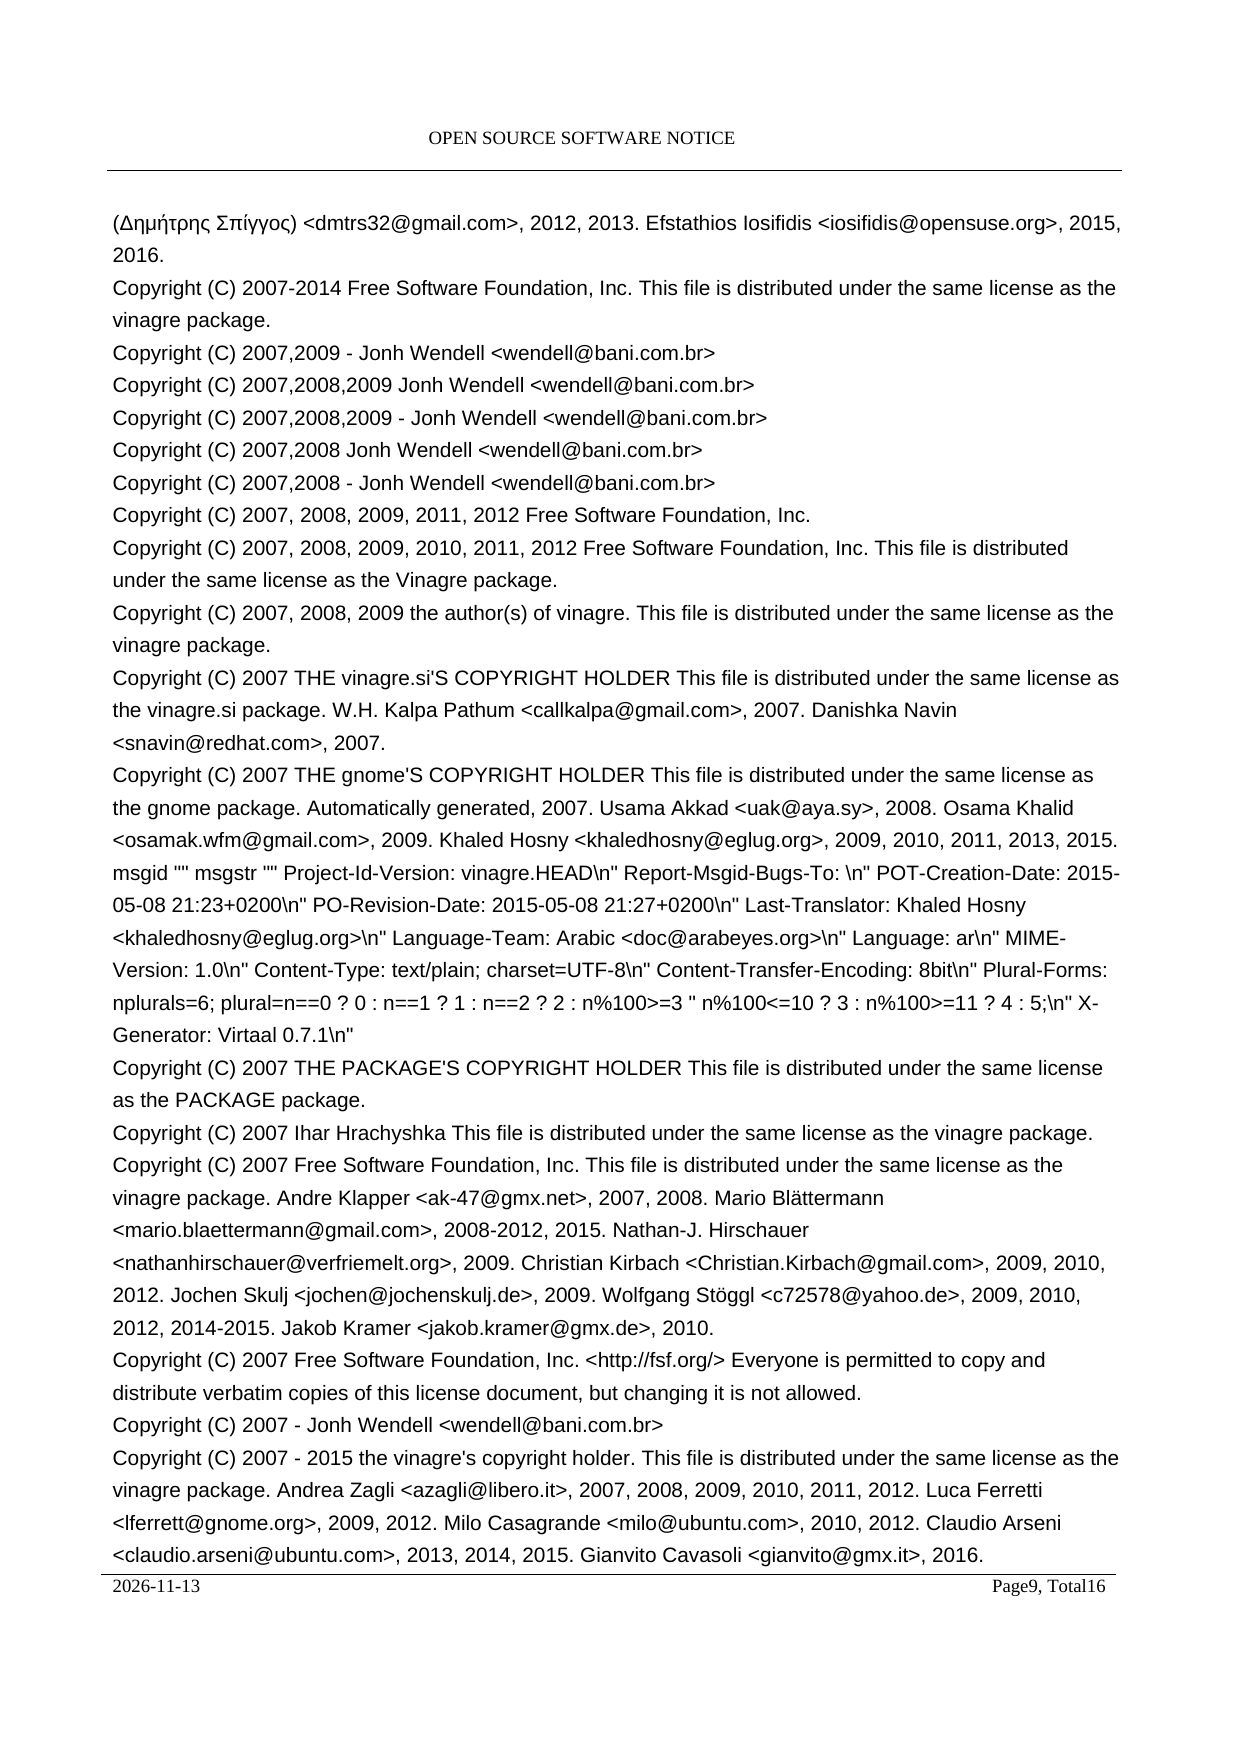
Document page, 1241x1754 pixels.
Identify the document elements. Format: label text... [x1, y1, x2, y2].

text Copyright (C) 2007,2008 Jonh Wendell <wendell@bani.com.br> [112, 434, 1128, 466]
text Copyright (C) 2007,2008,2009 Jonh Wendell <wendell@bani.com.br> [112, 369, 1128, 401]
text Copyright (C) 2007 THE vinagre.si'S COPYRIGHT HOLDER This file is distributed under the same license as the vinagre.si package. W.H. Kalpa Pathum <callkalpa@gmail.com>, 2007. Danishka Navin <snavin@redhat.com>, 2007. [112, 661, 1128, 759]
text Copyright (C) 2007 Free Software Foundation, Inc. This file is distributed under the same license as the vinagre package. Andre Klapper <ak-47@gmx.net>, 2007, 2008. Mario Blättermann <mario.blaettermann@gmail.com>, 2008-2012, 2015. Nathan-J. Hirschauer <nathanhirschauer@verfriemelt.org>, 2009. Christian Kirbach <Christian.Kirbach@gmail.com>, 2009, 2010, 2012. Jochen Skulj <jochen@jochenskulj.de>, 2009. Wolfgang Stöggl <c72578@yahoo.de>, 2009, 2010, 2012, 2014-2015. Jakob Kramer <jakob.kramer@gmx.de>, 2010. [112, 1149, 1128, 1344]
text Copyright (C) 2007,2008 - Jonh Wendell <wendell@bani.com.br> [112, 466, 1128, 499]
text Copyright (C) 2007,2008,2009 - Jonh Wendell <wendell@bani.com.br> [112, 401, 1128, 434]
text Copyright (C) 2007, 2008, 2009, 2011, 2012 Free Software Foundation, Inc. [112, 499, 1128, 531]
text Copyright (C) 2007 - 2015 the vinagre's copyright holder. This file is distributed under the same license as the vinagre package. Andrea Zagli <azagli@libero.it>, 2007, 2008, 2009, 2010, 2011, 2012. Luca Ferretti <lferrett@gnome.org>, 2009, 2012. Milo Casagrande <milo@ubuntu.com>, 2010, 2012. Claudio Arseni <claudio.arseni@ubuntu.com>, 2013, 2014, 2015. Gianvito Cavasoli <gianvito@gmx.it>, 2016. [112, 1441, 1128, 1571]
text Copyright (C) 2007 THE PACKAGE'S COPYRIGHT HOLDER This file is distributed under the same license as the PACKAGE package. [112, 1051, 1128, 1116]
text Copyright (C) 2007 Free Software Foundation, Inc. <http://fsf.org/> Everyone is permitted to copy and distribute verbatim copies of this license document, but changing it is not allowed. [112, 1344, 1128, 1409]
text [112, 206, 1128, 271]
text Copyright (C) 2007 - Jonh Wendell <wendell@bani.com.br> [112, 1409, 1128, 1441]
text Copyright (C) 2007 THE gnome'S COPYRIGHT HOLDER This file is distributed under the same license as the gnome package. Automatically generated, 2007. Usama Akkad <uak@aya.sy>, 2008. Osama Khalid <osamak.wfm@gmail.com>, 2009. Khaled Hosny <khaledhosny@eglug.org>, 2009, 2010, 2011, 2013, 2015. msgid "" msgstr "" Project-Id-Version: vinagre.HEAD\n" Report-Msgid-Bugs-To: \n" POT-Creation-Date: 2015-05-08 21:23+0200\n" PO-Revision-Date: 2015-05-08 21:27+0200\n" Last-Translator: Khaled Hosny <khaledhosny@eglug.org>\n" Language-Team: Arabic <doc@arabeyes.org>\n" Language: ar\n" MIME-Version: 1.0\n" Content-Type: text/plain; charset=UTF-8\n" Content-Transfer-Encoding: 8bit\n" Plural-Forms: nplurals=6; plural=n==0 ? 0 : n==1 ? 1 : n==2 ? 2 : n%100>=3 " n%100<=10 ? 3 : n%100>=11 ? 4 : 5;\n" X-Generator: Virtaal 0.7.1\n" [112, 759, 1128, 1051]
text Copyright (C) 2007, 2008, 2009, 2010, 2011, 2012 Free Software Foundation, Inc. This file is distributed under the same license as the Vinagre package. [112, 531, 1128, 596]
text Copyright (C) 2007-2014 Free Software Foundation, Inc. This file is distributed under the same license as the vinagre package. [112, 271, 1128, 336]
text Copyright (C) 2007 Ihar Hrachyshka This file is distributed under the same license as the vinagre package. [112, 1116, 1128, 1149]
text Copyright (C) 2007,2009 - Jonh Wendell <wendell@bani.com.br> [112, 336, 1128, 369]
text Copyright (C) 2007, 2008, 2009 the author(s) of vinagre. This file is distributed under the same license as the vinagre package. [112, 596, 1128, 661]
